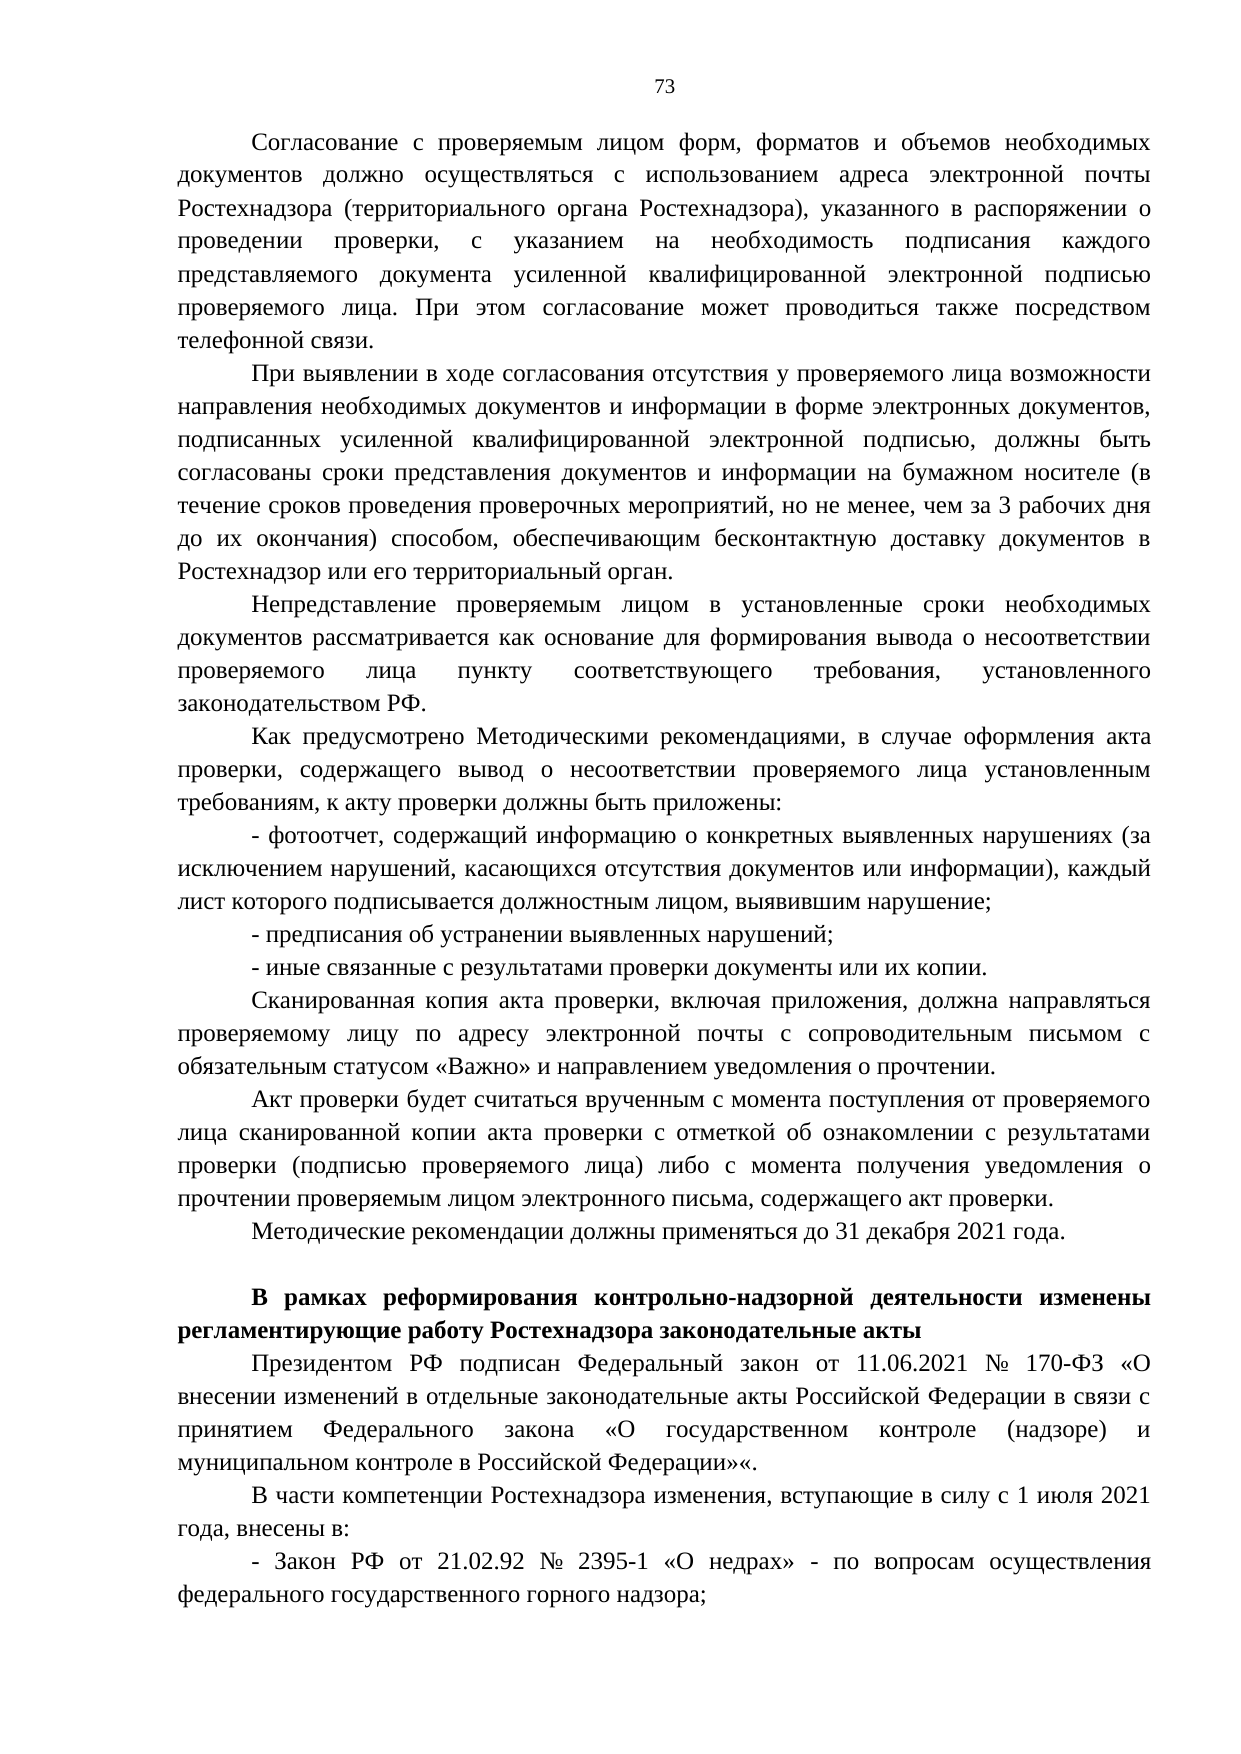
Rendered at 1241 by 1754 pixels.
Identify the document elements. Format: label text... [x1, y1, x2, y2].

text - Закон РФ от 21.02.92 № 2395-1 «О недрах» - по вопросам осуществления федерального государственного горного надзора; [177, 1546, 1152, 1608]
text В части компетенции Ростехнадзора изменения, вступающие в силу с 1 июля 2021 года, внесены в: [177, 1480, 1152, 1542]
text В рамках реформирования контрольно-надзорной деятельности изменены регламентирующие работу Ростехнадзора законодательные акты [177, 1282, 1152, 1344]
text Методические рекомендации должны применяться до 31 декабря 2021 года. [177, 1216, 1152, 1245]
text - фотоотчет, содержащий информацию о конкретных выявленных нарушениях (за исключением нарушений, касающихся отсутствия документов или информации), каждый лист которого подписывается должностным лицом, выявившим нарушение; [177, 820, 1152, 915]
text Непредставление проверяемым лицом в установленные сроки необходимых документов рассматривается как основание для формирования вывода о несоответствии проверяемого лица пункту соответствующего требования, установленного законодательством РФ. [177, 589, 1152, 717]
text Президентом РФ подписан Федеральный закон от 11.06.2021 № 170-ФЗ «О внесении изменений в отдельные законодательные акты Российской Федерации в связи с принятием Федерального закона «О государственном контроле (надзоре) и муниципальном контроле в Российской Федерации»«. [177, 1348, 1152, 1476]
text При выявлении в ходе согласования отсутствия у проверяемого лица возможности направления необходимых документов и информации в форме электронных документов, подписанных усиленной квалифицированной электронной подписью, должны быть согласованы сроки представления документов и информации на бумажном носителе (в течение сроков проведения проверочных мероприятий, но не менее, чем за 3 рабочих дня до их окончания) способом, обеспечивающим бесконтактную доставку документов в Ростехнадзор или его территориальный орган. [177, 358, 1152, 584]
text Как предусмотрено Методическими рекомендациями, в случае оформления акта проверки, содержащего вывод о несоответствии проверяемого лица установленным требованиям, к акту проверки должны быть приложены: [177, 721, 1152, 816]
text - предписания об устранении выявленных нарушений; [177, 919, 1152, 948]
text Согласование с проверяемым лицом форм, форматов и объемов необходимых документов должно осуществляться с использованием адреса электронной почты Ростехнадзора (территориального органа Ростехнадзора), указанного в распоряжении о проведении проверки, с указанием на необходимость подписания каждого представляемого документа усиленной квалифицированной электронной подписью проверяемого лица. При этом согласование может проводиться также посредством телефонной связи. [177, 127, 1152, 353]
text - иные связанные с результатами проверки документы или их копии. [177, 952, 1152, 981]
text Акт проверки будет считаться врученным с момента поступления от проверяемого лица сканированной копии акта проверки с отметкой об ознакомлении с результатами проверки (подписью проверяемого лица) либо с момента получения уведомления о прочтении проверяемым лицом электронного письма, содержащего акт проверки. [177, 1084, 1152, 1212]
text Сканированная копия акта проверки, включая приложения, должна направляться проверяемому лицу по адресу электронной почты с сопроводительным письмом с обязательным статусом «Важно» и направлением уведомления о прочтении. [177, 985, 1152, 1080]
